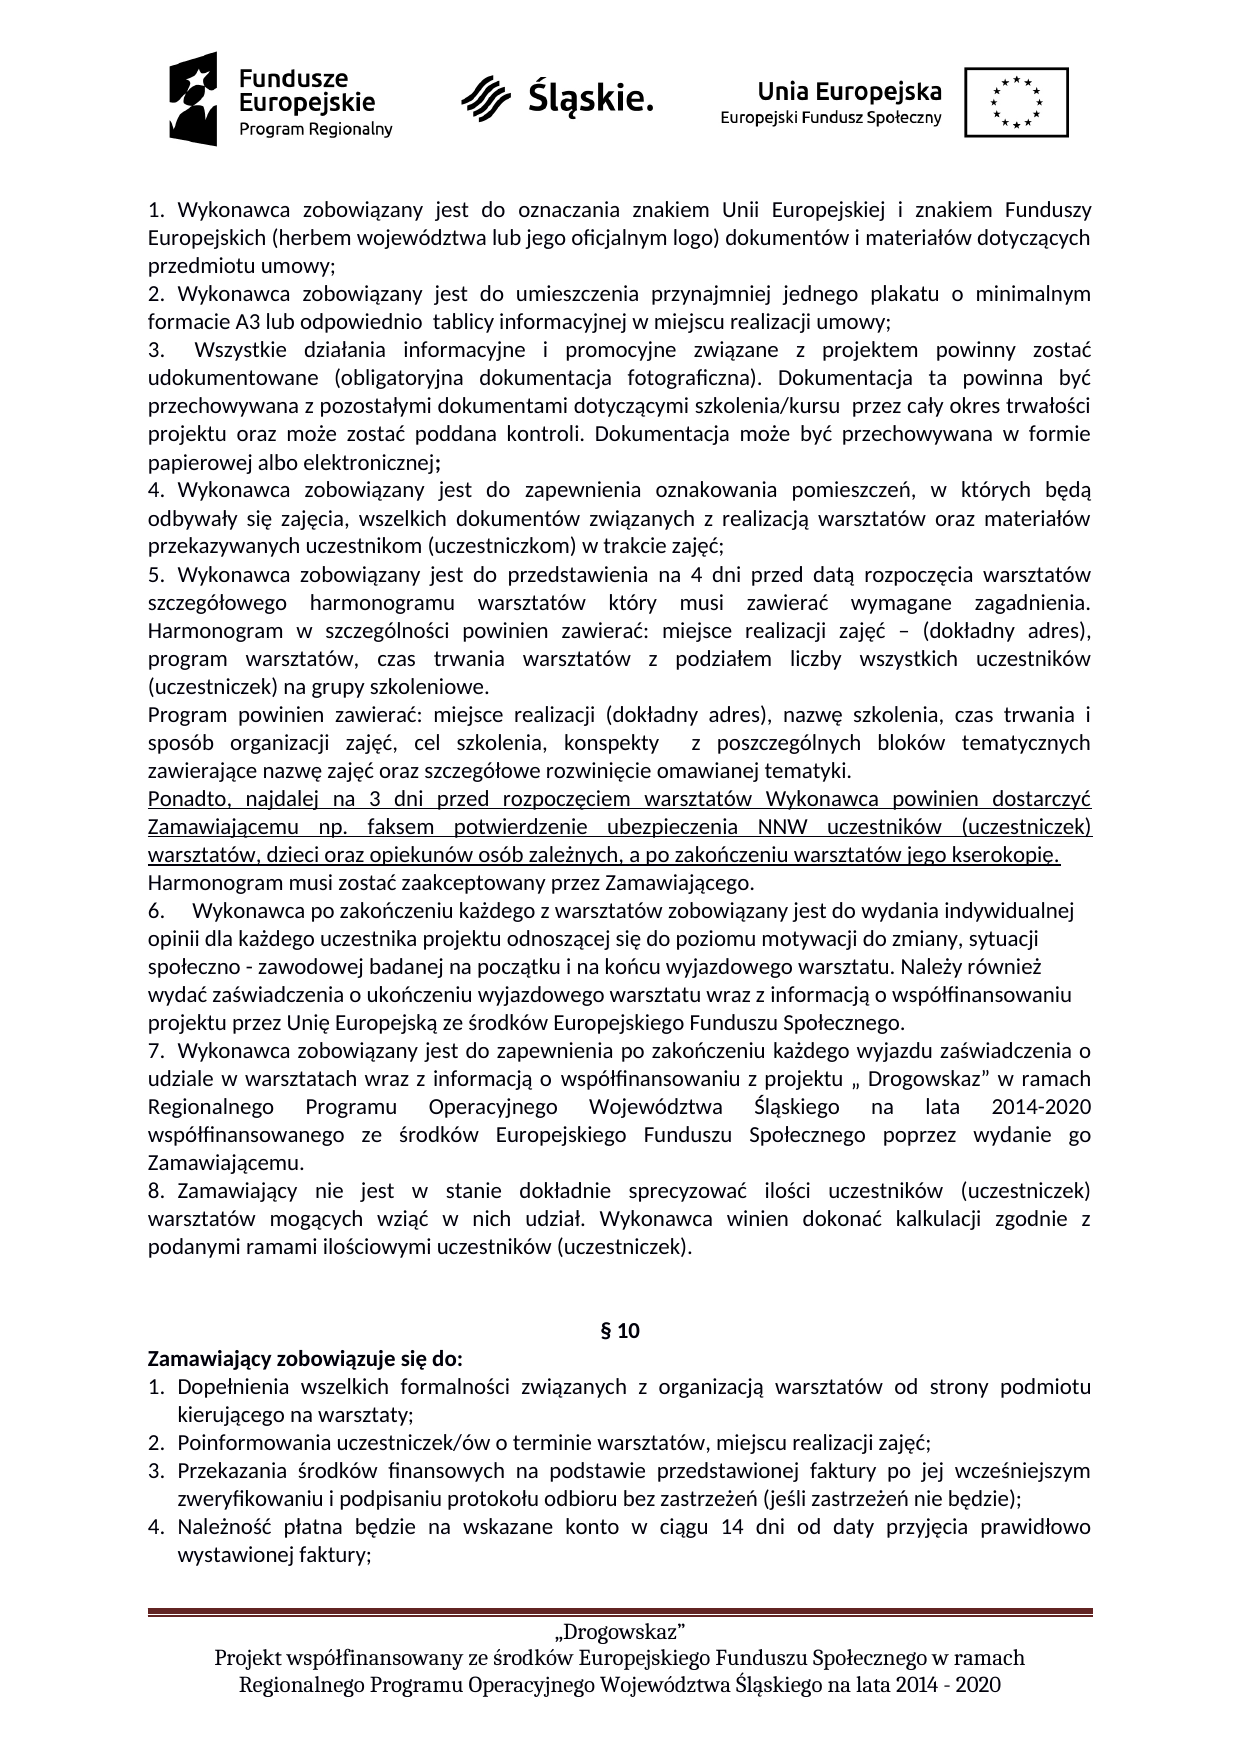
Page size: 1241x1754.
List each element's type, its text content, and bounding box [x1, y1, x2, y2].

text Zamawiający zobowiązuje się do: [148, 1344, 1093, 1372]
list Wykonawca zobowiązany jest do umieszczenia przynajmniej jednego plakatu o minimalnym formacie A3 lub odpowiednio tablicy informacyjnej w miejscu realizacji umowy; [148, 279, 1093, 336]
list Wykonawca po zakończeniu każdego z warsztatów zobowiązany jest do wydania indywidualnej opinii dla każdego uczestnika projektu odnoszącej się do poziomu motywacji do zmiany, sytuacji społeczno - zawodowej badanej na początku i na końcu wyjazdowego warsztatu. Należy również wydać zaświadczenia o ukończeniu wyjazdowego warsztatu wraz z informacją o współfinansowaniu projektu przez Unię Europejską ze środków Europejskiego Funduszu Społecznego. [148, 896, 1093, 1036]
list Wykonawca zobowiązany jest do zapewnienia po zakończeniu każdego wyjazdu zaświadczenia o udziale w warsztatach wraz z informacją o współfinansowaniu z projektu „ Drogowskaz” w ramach Regionalnego Programu Operacyjnego Województwa Śląskiego na lata 2014-2020 współfinansowanego ze środków Europejskiego Funduszu Społecznego poprzez wydanie go Zamawiającemu. [148, 1036, 1093, 1176]
list Poinformowania uczestniczek/ów o terminie warsztatów, miejscu realizacji zajęć; [148, 1428, 1093, 1456]
text § 10 [148, 1316, 1093, 1344]
list Należność płatna będzie na wskazane konto w ciągu 14 dni od daty przyjęcia prawidłowo wystawionej faktury; [148, 1512, 1093, 1568]
text Program powinien zawierać: miejsce realizacji (dokładny adres), nazwę szkolenia, czas trwania i sposób organizacji zajęć, cel szkolenia, konspekty z poszczególnych bloków tematycznych zawierające nazwę zajęć oraz szczegółowe rozwinięcie omawianej tematyki. [148, 700, 1093, 784]
text Ponadto, najdalej na 3 dni przed rozpoczęciem warsztatów Wykonawca powinien dostarczyć Zamawiającemu np. faksem potwierdzenie ubezpieczenia NNW uczestników (uczestniczek) warsztatów, dzieci oraz opiekunów osób zależnych, a po zakończeniu warsztatów jego kserokopię. [148, 837, 1093, 868]
text Ponadto, najdalej na 3 dni przed rozpoczęciem warsztatów Wykonawca powinien dostarczyć Zamawiającemu np. faksem potwierdzenie ubezpieczenia NNW uczestników (uczestniczek) warsztatów, dzieci oraz opiekunów osób zależnych, a po zakończeniu warsztatów jego kserokopię. [148, 784, 1093, 836]
picture [147, 29, 1091, 168]
list Wykonawca zobowiązany jest do zapewnienia oznakowania pomieszczeń, w których będą odbywały się zajęcia, wszelkich dokumentów związanych z realizacją warsztatów oraz materiałów przekazywanych uczestnikom (uczestniczkom) w trakcie zajęć; [148, 476, 1093, 560]
list Zamawiający nie jest w stanie dokładnie sprecyzować ilości uczestników (uczestniczek) warsztatów mogących wziąć w nich udział. Wykonawca winien dokonać kalkulacji zgodnie z podanymi ramami ilościowymi uczestników (uczestniczek). [148, 1176, 1093, 1260]
list Dopełnienia wszelkich formalności związanych z organizacją warsztatów od strony podmiotu kierującego na warsztaty; [148, 1372, 1093, 1428]
list Przekazania środków finansowych na podstawie przedstawionej faktury po jej wcześniejszym zweryfikowaniu i podpisaniu protokołu odbioru bez zastrzeżeń (jeśli zastrzeżeń nie będzie); [148, 1456, 1093, 1512]
list Wykonawca zobowiązany jest do oznaczania znakiem Unii Europejskiej i znakiem Funduszy Europejskich (herbem województwa lub jego oficjalnym logo) dokumentów i materiałów dotyczących przedmiotu umowy; [148, 195, 1093, 279]
list Wykonawca zobowiązany jest do przedstawienia na 4 dni przed datą rozpoczęcia warsztatów szczegółowego harmonogramu warsztatów który musi zawierać wymagane zagadnienia. Harmonogram w szczególności powinien zawierać: miejsce realizacji zajęć – (dokładny adres), program warsztatów, czas trwania warsztatów z podziałem liczby wszystkich uczestników (uczestniczek) na grupy szkoleniowe. [148, 560, 1093, 700]
list Wszystkie działania informacyjne i promocyjne związane z projektem powinny zostać udokumentowane (obligatoryjna dokumentacja fotograficzna). Dokumentacja ta powinna być przechowywana z pozostałymi dokumentami dotyczącymi szkolenia/kursu przez cały okres trwałości projektu oraz może zostać poddana kontroli. Dokumentacja może być przechowywana w formie papierowej albo elektronicznej; [148, 336, 1093, 476]
text Harmonogram musi zostać zaakceptowany przez Zamawiającego. [148, 868, 1093, 896]
